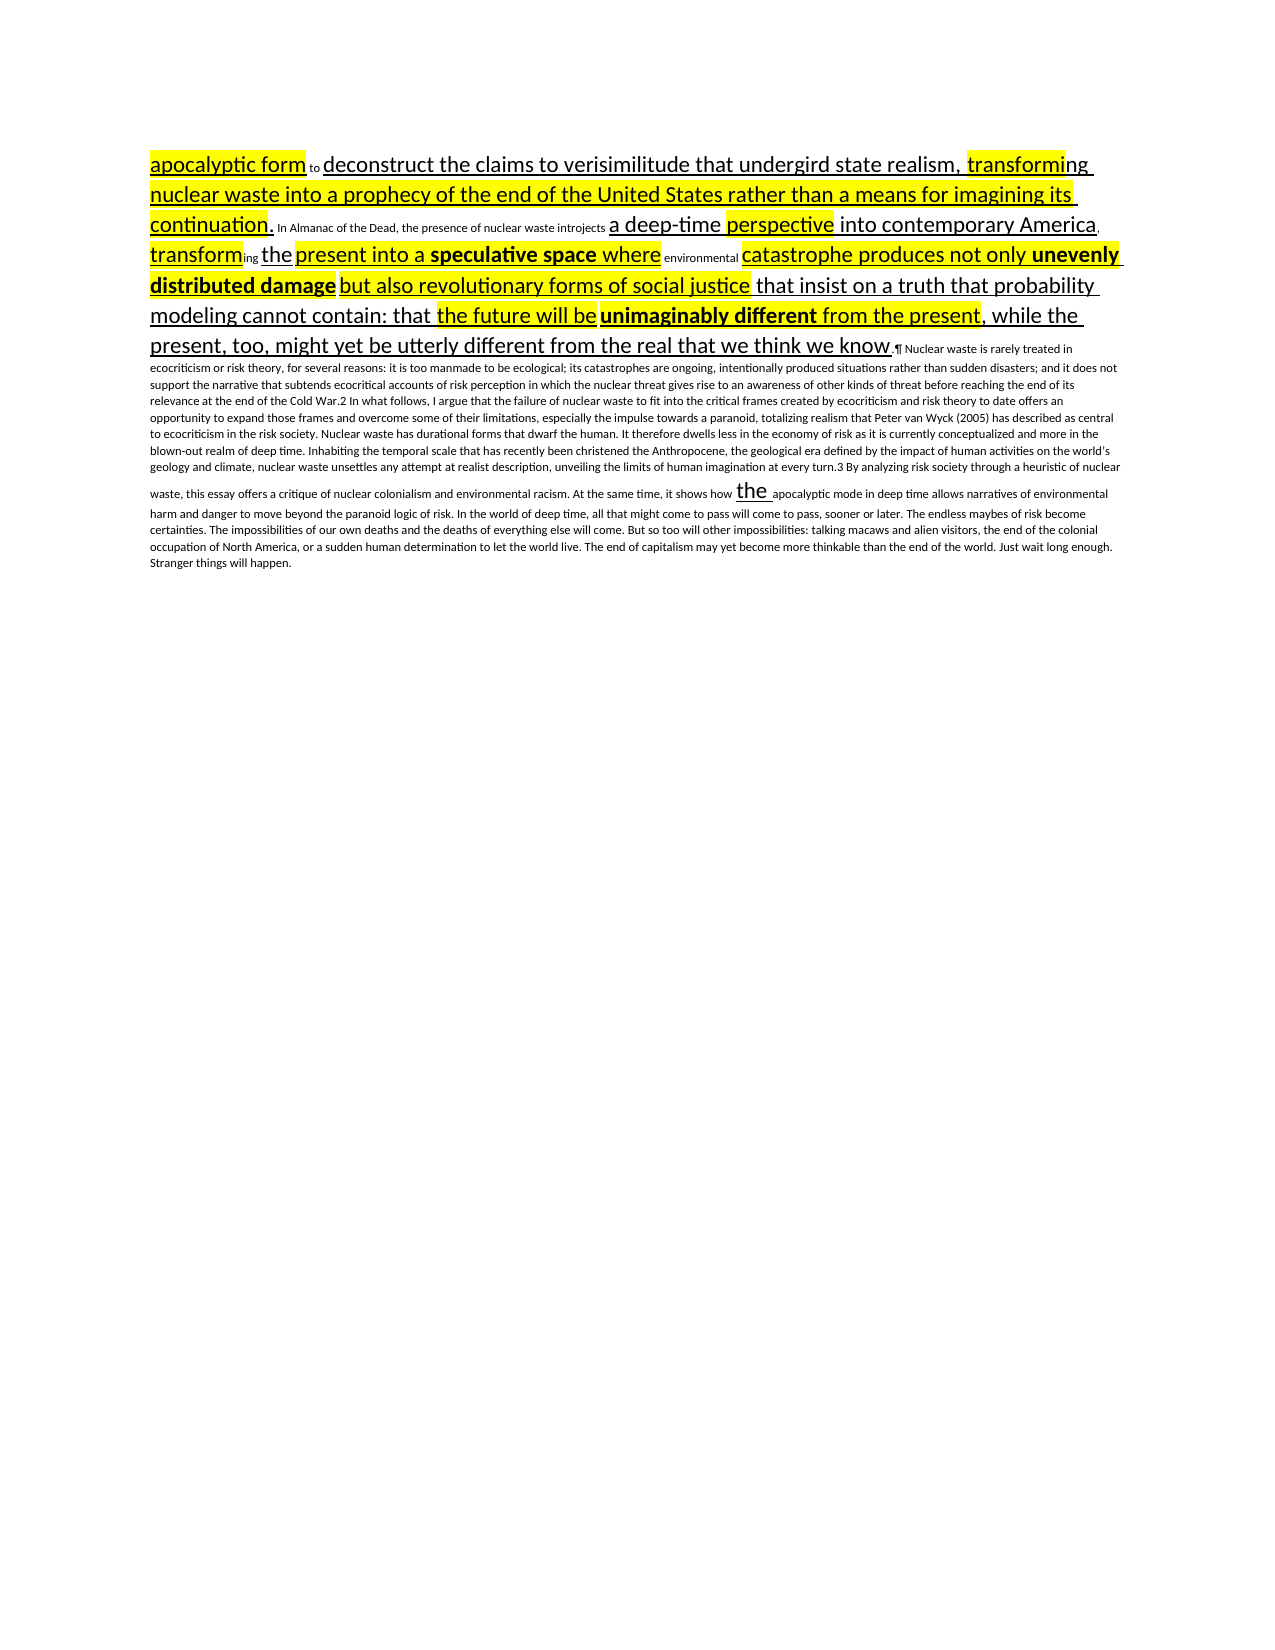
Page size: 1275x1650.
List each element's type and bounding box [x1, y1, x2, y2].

text [150, 150, 1125, 571]
